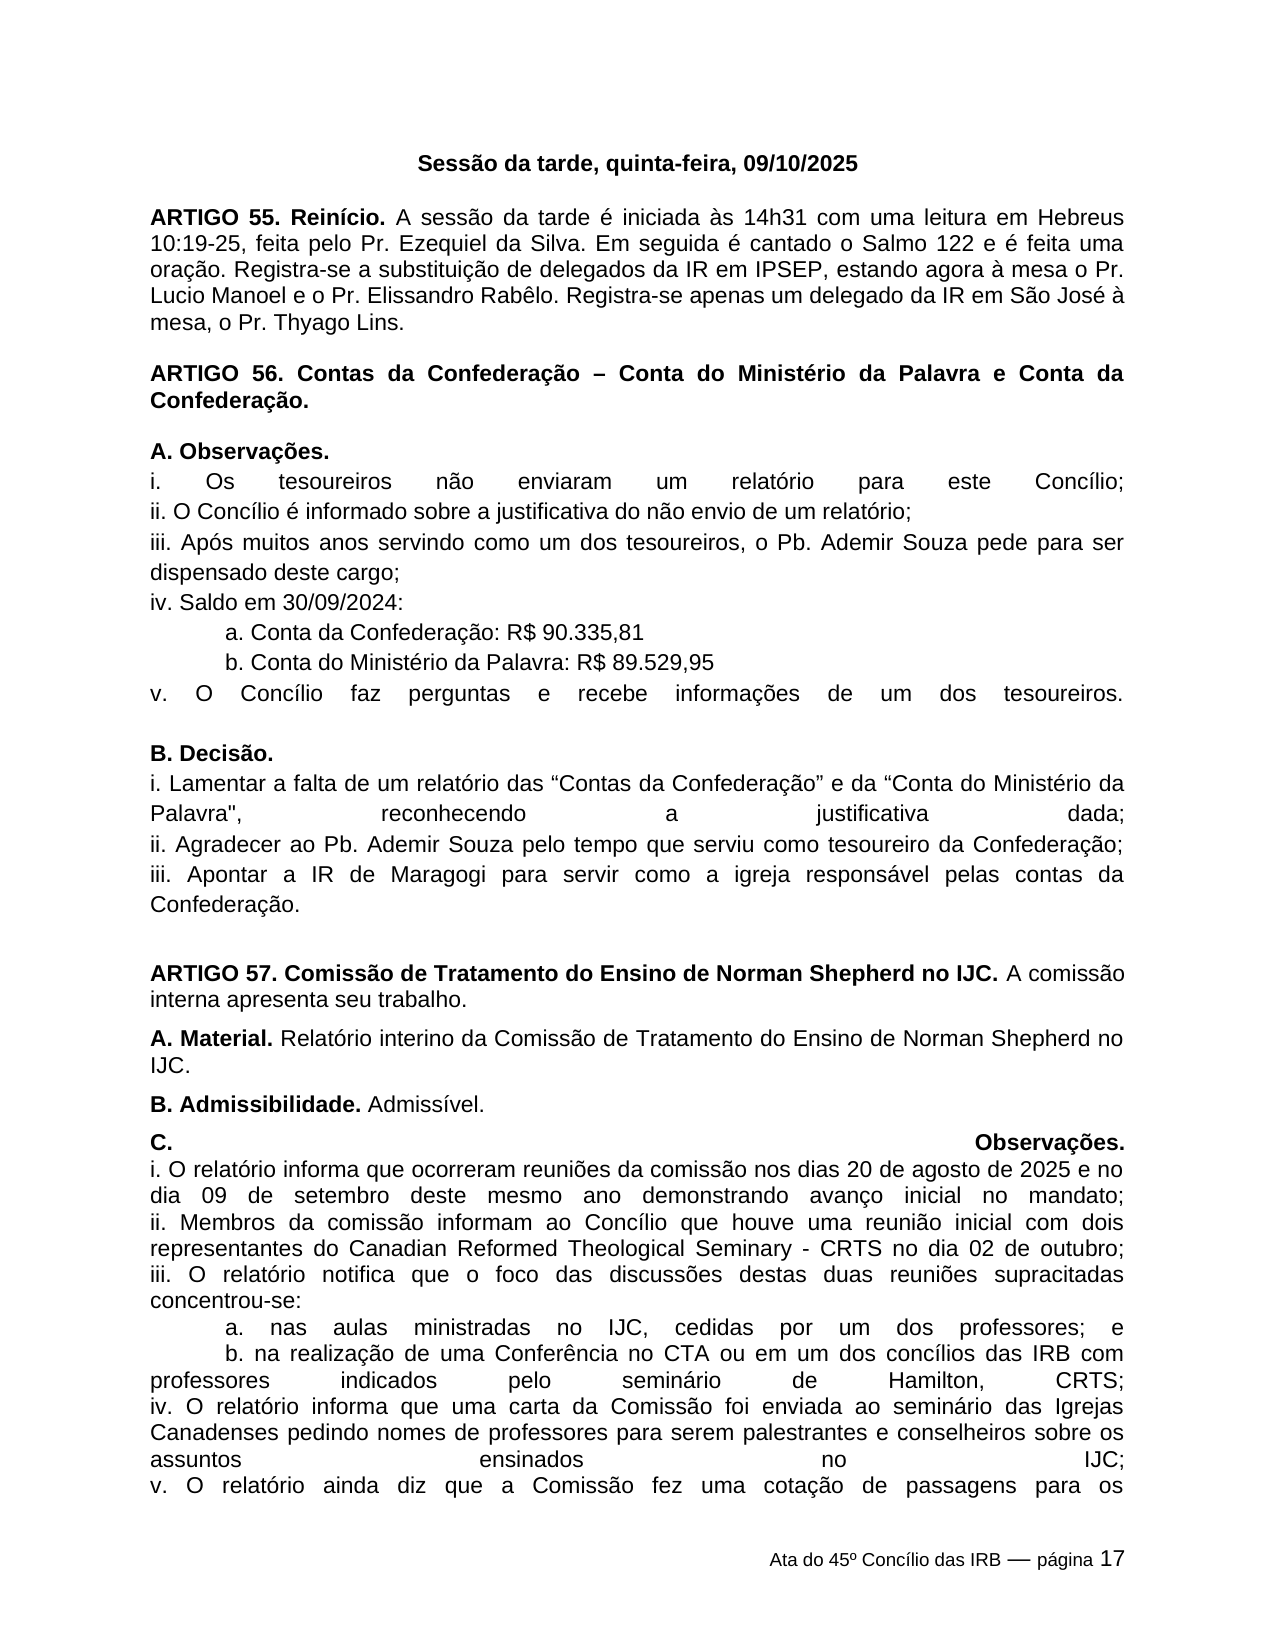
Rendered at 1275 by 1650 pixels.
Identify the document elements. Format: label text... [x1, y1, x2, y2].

text i. Lamentar a falta de um relatório das “Contas da Confederação” e da “Conta do Ministério da Palavra", reconhecendo a justificativa dada; ii. Agradecer ao Pb. Ademir Souza pelo tempo que serviu como tesoureiro da Confederação; iii. Apontar a IR de Maragogi para servir como a igreja responsável pelas contas da Confederação. [150, 770, 1125, 917]
text v. O Concílio faz perguntas e recebe informações de um dos tesoureiros. [150, 679, 1125, 736]
text A. Material. Relatório interino da Comissão de Tratamento do Ensino de Norman Shepherd no IJC. [150, 1025, 1125, 1078]
text i. Os tesoureiros não enviaram um relatório para este Concílio; ii. O Concílio é informado sobre a justificativa do não envio de um relatório; [150, 468, 1125, 525]
text A. Observações. [150, 438, 1125, 464]
text ARTIGO 57. Comissão de Tratamento do Ensino de Norman Shepherd no IJC. A comissão interna apresenta seu trabalho. [150, 960, 1125, 1013]
text ARTIGO 56. Contas da Confederação – Conta do Ministério da Palavra e Conta da Confederação. [150, 360, 1125, 413]
text iv. Saldo em 30/09/2024: [150, 589, 1125, 615]
text Sessão da tarde, quinta-feira, 09/10/2025 [150, 150, 1125, 176]
text a. Conta da Confederação: R$ 90.335,81 [150, 619, 1125, 646]
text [150, 1129, 1125, 1498]
text b. Conta do Ministério da Palavra: R$ 89.529,95 [150, 649, 1125, 676]
text iii. Após muitos anos servindo como um dos tesoureiros, o Pb. Ademir Souza pede para ser dispensado deste cargo; [150, 528, 1125, 585]
text B. Decisão. [150, 740, 1125, 766]
text B. Admissibilidade. Admissível. [150, 1091, 1125, 1117]
text ARTIGO 55. Reinício. A sessão da tarde é iniciada às 14h31 com uma leitura em Hebreus 10:19-25, feita pelo Pr. Ezequiel da Silva. Em seguida é cantado o Salmo 122 e é feita uma oração. Registra-se a substituição de delegados da IR em IPSEP, estando agora à mesa o Pr. Lucio Manoel e o Pr. Elissandro Rabêlo. Registra-se apenas um delegado da IR em São José à mesa, o Pr. Thyago Lins. [150, 203, 1125, 335]
